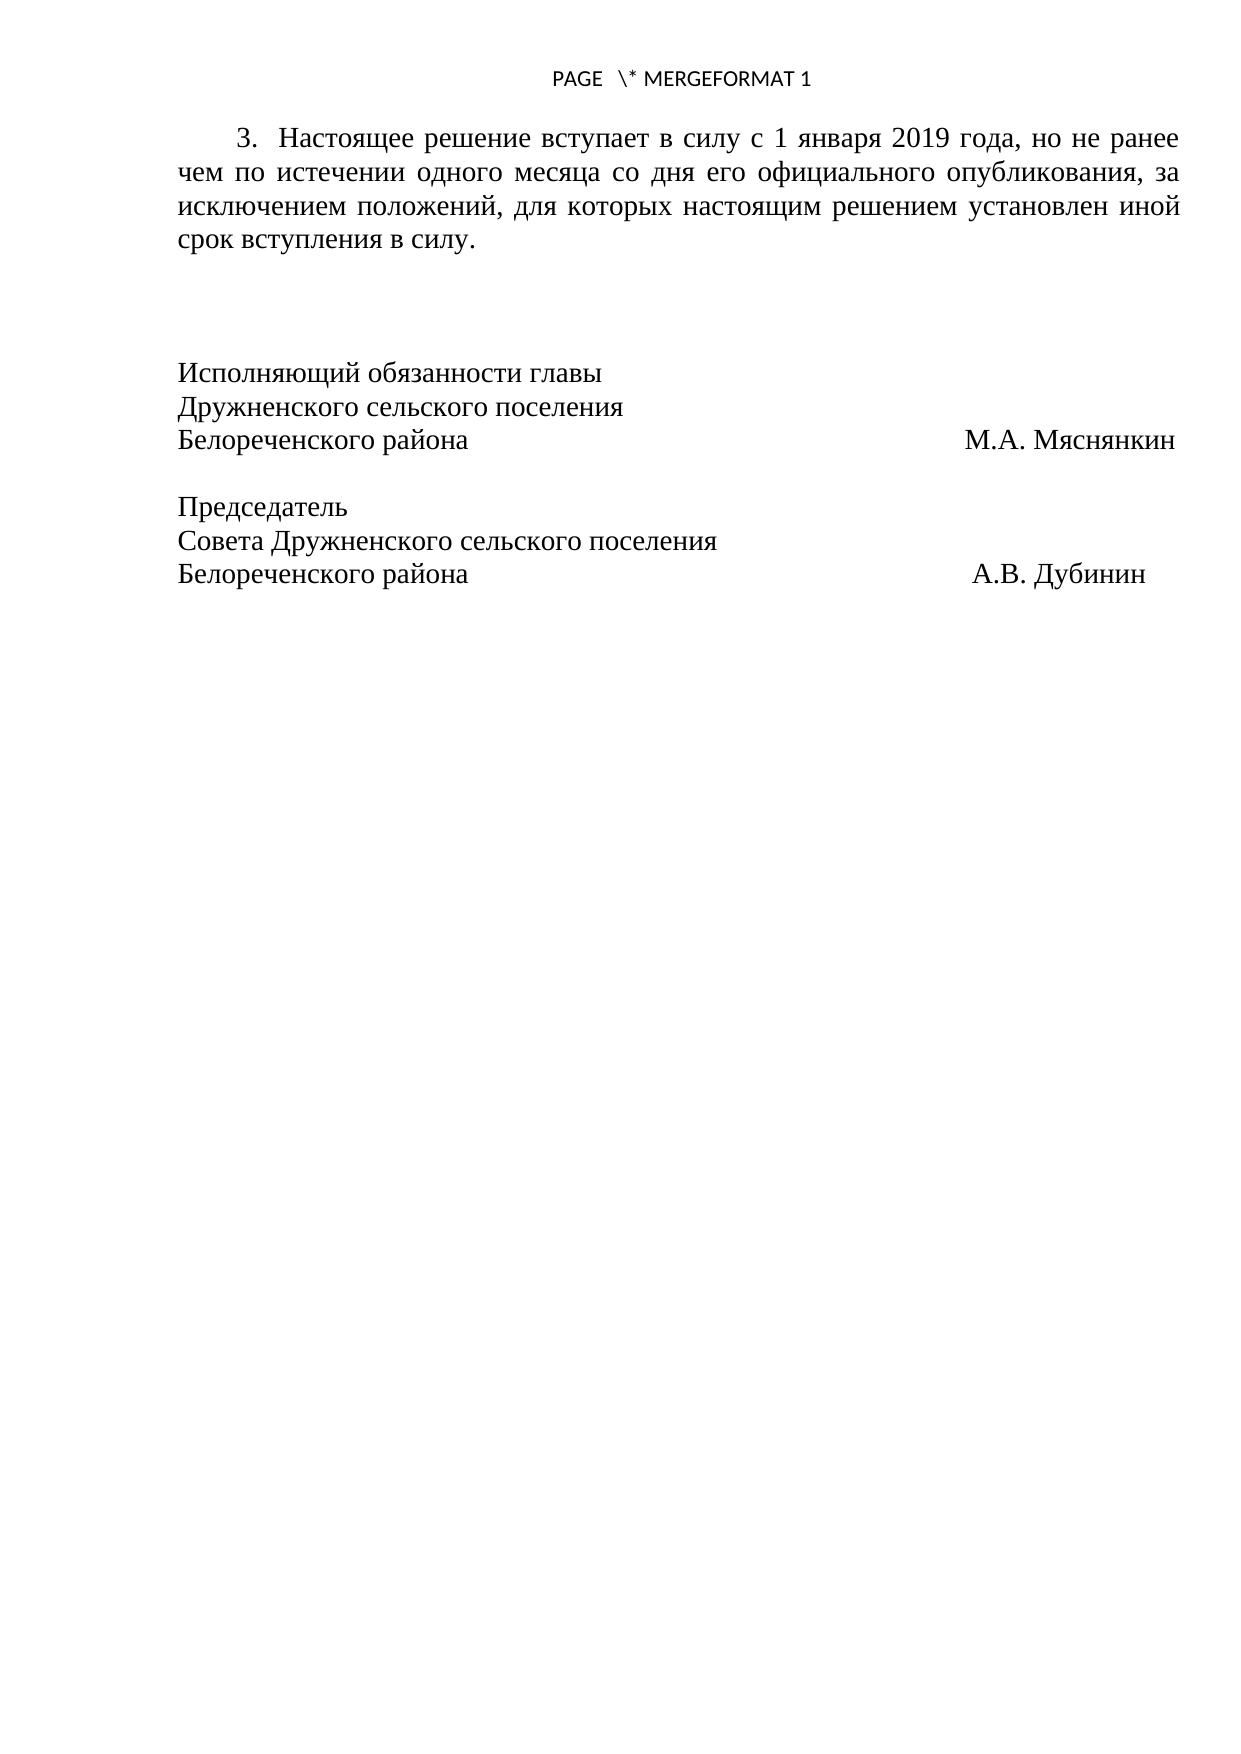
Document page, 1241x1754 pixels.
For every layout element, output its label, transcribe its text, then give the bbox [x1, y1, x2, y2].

text Белореченского района А.В. Дубинин [177, 557, 1181, 590]
text 3. Настоящее решение вступает в силу с 1 января 2019 года, но не ранее чем по истечении одного месяца со дня его официального опубликования, за исключением положений, для которых настоящим решением установлен иной срок вступления в силу. [177, 121, 1181, 255]
text Совета Дружненского сельского поселения [177, 523, 1181, 557]
text Исполняющий обязанности главы [177, 355, 1181, 389]
text Белореченского района М.А. Мяснянкин [177, 422, 1181, 456]
text Председатель [177, 489, 1181, 523]
text Дружненского сельского поселения [177, 389, 1181, 422]
